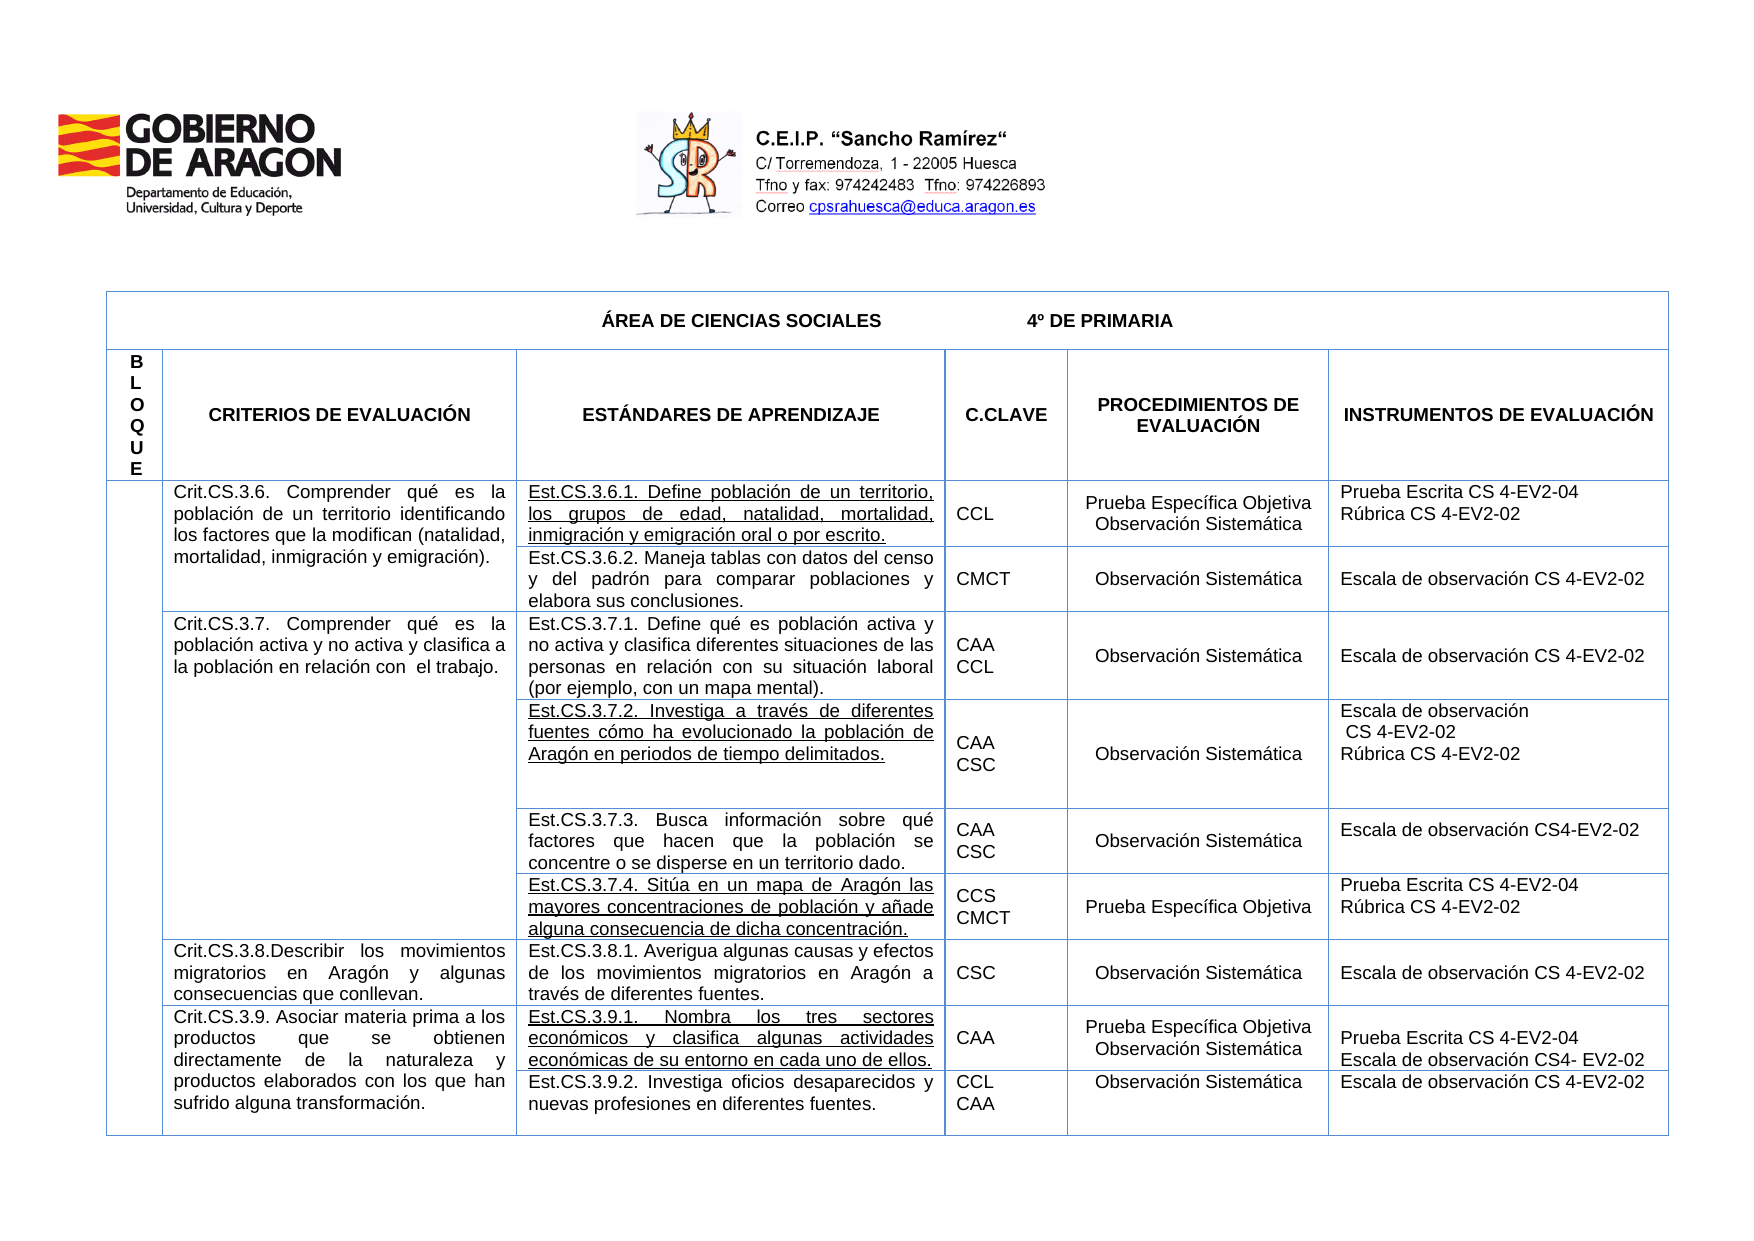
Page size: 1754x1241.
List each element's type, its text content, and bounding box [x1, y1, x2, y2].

table_cell Escala de observación CS4-EV2-02 [1329, 809, 1668, 873]
table_cell Prueba Escrita CS 4-EV2-04 Escala de observación CS4- EV2-02 [1329, 1006, 1668, 1070]
table_header ÁREA DE CIENCIAS SOCIALES 4º DE PRIMARIA [107, 292, 1668, 349]
table_cell Escala de observación CS 4-EV2-02 Rúbrica CS 4-EV2-02 [1329, 700, 1668, 807]
table_cell ESTÁNDARES DE APRENDIZAJE [517, 350, 944, 480]
table_cell C.CLAVE [946, 350, 1067, 480]
table_cell CCL [946, 481, 1067, 546]
table_cell PROCEDIMIENTOS DE EVALUACIÓN [1068, 350, 1328, 480]
table_cell Observación Sistemática [1068, 1071, 1328, 1135]
picture [632, 104, 1052, 231]
table_cell Observación Sistemática [1068, 612, 1328, 698]
table_cell Crit.CS.3.6. Comprender qué es la población de un territorio identificando los factores que la modifican (natalidad, mortalidad, inmigración y emigración). [163, 481, 516, 611]
table_cell CAA CSC [946, 700, 1067, 807]
table_cell Escala de observación CS 4-EV2-02 [1329, 940, 1668, 1004]
table_cell Escala de observación CS 4-EV2-02 [1329, 547, 1668, 611]
table_cell Prueba Específica Objetiva [1068, 874, 1328, 939]
table_cell Prueba Escrita CS 4-EV2-04 Rúbrica CS 4-EV2-02 [1329, 481, 1668, 546]
table_cell Observación Sistemática [1068, 700, 1328, 807]
table_cell Prueba Específica Objetiva Observación Sistemática [1068, 481, 1328, 546]
table_cell Observación Sistemática [1068, 547, 1328, 611]
table_cell Crit.CS.3.7. Comprender qué es la población activa y no activa y clasifica a la población en relación con el trabajo. [163, 612, 516, 939]
table_cell Escala de observación CS 4-EV2-02 [1329, 1071, 1668, 1135]
table_cell CAA CCL [946, 612, 1067, 698]
table_cell CCL CAA [946, 1071, 1067, 1135]
table_cell INSTRUMENTOS DE EVALUACIÓN [1329, 350, 1668, 480]
table_cell Est.CS.3.7.4. Sitúa en un mapa de Aragón las mayores concentraciones de población y añade alguna consecuencia de dicha concentración. [517, 874, 944, 939]
table_cell Est.CS.3.7.1. Define qué es población activa y no activa y clasifica diferentes situaciones de las personas en relación con su situación laboral (por ejemplo, con un mapa mental). [517, 612, 944, 698]
table_cell CSC [946, 940, 1067, 1004]
table_cell Est.CS.3.7.2. Investiga a través de diferentes fuentes cómo ha evolucionado la población de Aragón en periodos de tiempo delimitados. [517, 700, 944, 807]
table_cell Crit.CS.3.8.Describir los movimientos migratorios en Aragón y algunas consecuencias que conllevan. [163, 940, 516, 1004]
table_cell Est.CS.3.7.3. Busca información sobre qué factores que hacen que la población se concentre o se disperse en un territorio dado. [517, 809, 944, 873]
table_cell BLOQUE [107, 350, 162, 480]
table_cell Est.CS.3.8.1. Averigua algunas causas y efectos de los movimientos migratorios en Aragón a través de diferentes fuentes. [517, 940, 944, 1004]
table_cell Crit.CS.3.9. Asociar materia prima a los productos que se obtienen directamente de la naturaleza y productos elaborados con los que han sufrido alguna transformación. [163, 1006, 516, 1135]
table_cell CAA CSC [946, 809, 1067, 873]
table_cell Est.CS.3.9.2. Investiga oficios desaparecidos y nuevas profesiones en diferentes fuentes. [517, 1071, 944, 1135]
table_cell CAA [946, 1006, 1067, 1070]
table_cell Est.CS.3.6.2. Maneja tablas con datos del censo y del padrón para comparar poblaciones y elabora sus conclusiones. [517, 547, 944, 611]
picture [47, 104, 350, 221]
table_cell Est.CS.3.9.1. Nombra los tres sectores económicos y clasifica algunas actividades económicas de su entorno en cada uno de ellos. [517, 1006, 944, 1070]
table_cell CMCT [946, 547, 1067, 611]
table_cell CCS CMCT [946, 874, 1067, 939]
table_cell Est.CS.3.6.1. Define población de un territorio, los grupos de edad, natalidad, mortalidad, inmigración y emigración oral o por escrito. [517, 481, 944, 546]
table_cell Prueba Específica Objetiva Observación Sistemática [1068, 1006, 1328, 1070]
table_cell Observación Sistemática [1068, 809, 1328, 873]
table_cell Prueba Escrita CS 4-EV2-04 Rúbrica CS 4-EV2-02 [1329, 874, 1668, 939]
table_cell Escala de observación CS 4-EV2-02 [1329, 612, 1668, 698]
table_cell CRITERIOS DE EVALUACIÓN [163, 350, 516, 480]
table_cell Observación Sistemática [1068, 940, 1328, 1004]
